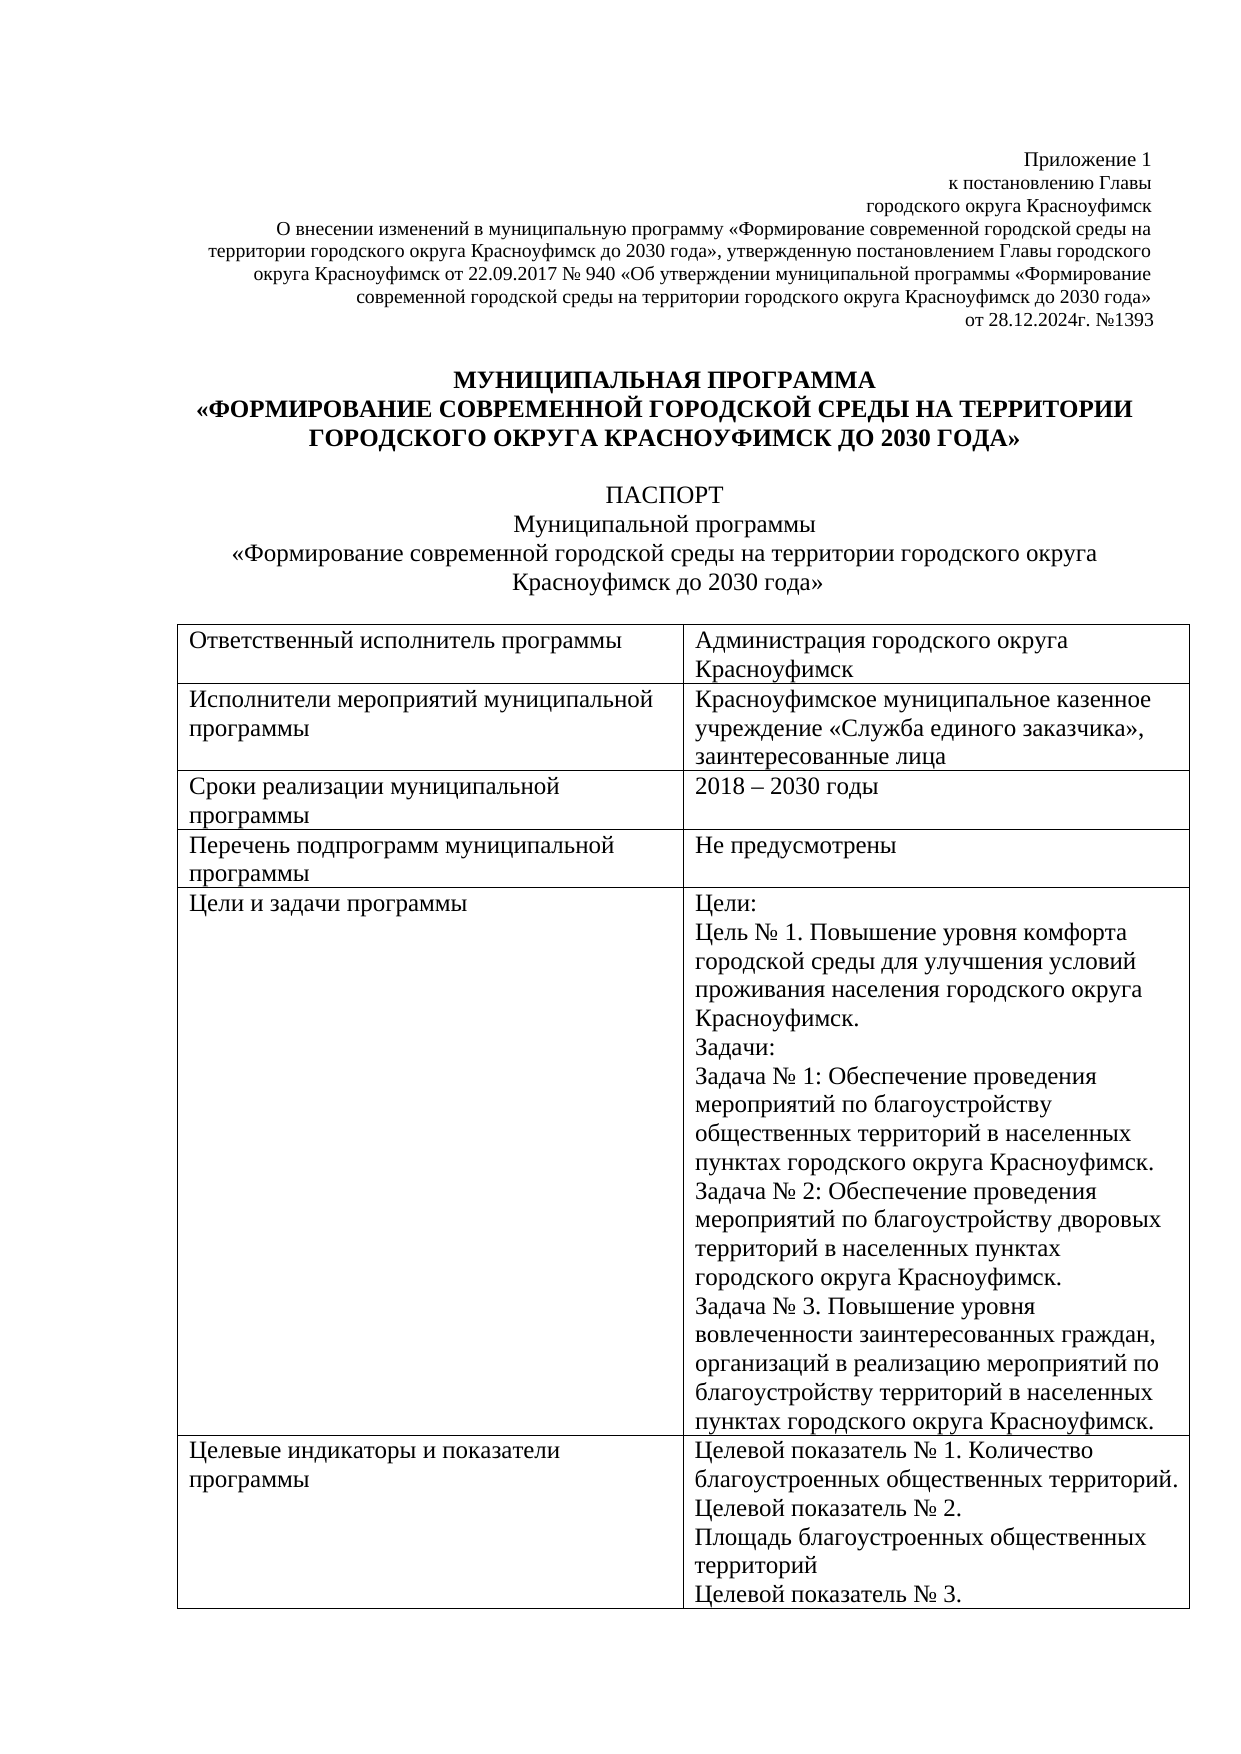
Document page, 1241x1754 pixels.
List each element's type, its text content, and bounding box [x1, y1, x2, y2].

table_cell 2018 – 2030 годы [684, 771, 1189, 829]
table_cell Красноуфимское муниципальное казенное учреждение «Служба единого заказчика», заинтересованные лица [684, 684, 1189, 770]
table_cell Сроки реализации муниципальной программы [178, 771, 683, 829]
text Красноуфимск до 2030 года» [177, 567, 1152, 596]
text «Формирование современной городской среды на территории городского округа [177, 538, 1152, 567]
table_header Администрация городского округа Красноуфимск [684, 625, 1189, 683]
table_cell Не предусмотрены [684, 830, 1189, 887]
text городского округа Красноуфимск [177, 194, 1152, 217]
text от 28.12.2024г. №1393 [177, 308, 1154, 331]
text ПАСПОРТ [177, 481, 1152, 509]
table_header Ответственный исполнитель программы [178, 625, 683, 683]
table_cell Цели: Цель № 1. Повышение уровня комфорта городской среды для улучшения условий проживания населения городского округа Красноуфимск. Задачи: Задача № 1: Обеспечение проведения мероприятий по благоустройству общественных территорий в населенных пунктах городского округа Красноуфимск. Задача № 2: Обеспечение проведения мероприятий по благоустройству дворовых территорий в населенных пунктах городского округа Красноуфимск. Задача № 3. Повышение уровня вовлеченности заинтересованных граждан, организаций в реализацию мероприятий по благоустройству территорий в населенных пунктах городского округа Красноуфимск. [684, 888, 1189, 1434]
text «ФОРМИРОВАНИЕ СОВРЕМЕННОЙ ГОРОДСКОЙ СРЕДЫ НА ТЕРРИТОРИИ ГОРОДСКОГО ОКРУГА КРАСНОУФИМСК ДО 2030 ГОДА» [177, 394, 1152, 452]
text МУНИЦИПАЛЬНАЯ ПРОГРАММА [177, 366, 1152, 394]
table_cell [684, 1436, 1189, 1608]
table_cell Перечень подпрограмм муниципальной программы [178, 830, 683, 887]
table_cell Цели и задачи программы [178, 888, 683, 1434]
text Приложение 1 [177, 147, 1152, 171]
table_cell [178, 1436, 683, 1608]
text О внесении изменений в муниципальную программу «Формирование современной городской среды на территории городского округа Красноуфимск до 2030 года», утвержденную постановлением Главы городского округа Красноуфимск от 22.09.2017 № 940 «Об утверждении муниципальной программы «Формирование современной городской среды на территории городского округа Красноуфимск до 2030 года» [177, 217, 1152, 308]
table_cell Исполнители мероприятий муниципальной программы [178, 684, 683, 770]
text Муниципальной программы [177, 509, 1152, 538]
text к постановлению Главы [177, 171, 1152, 194]
